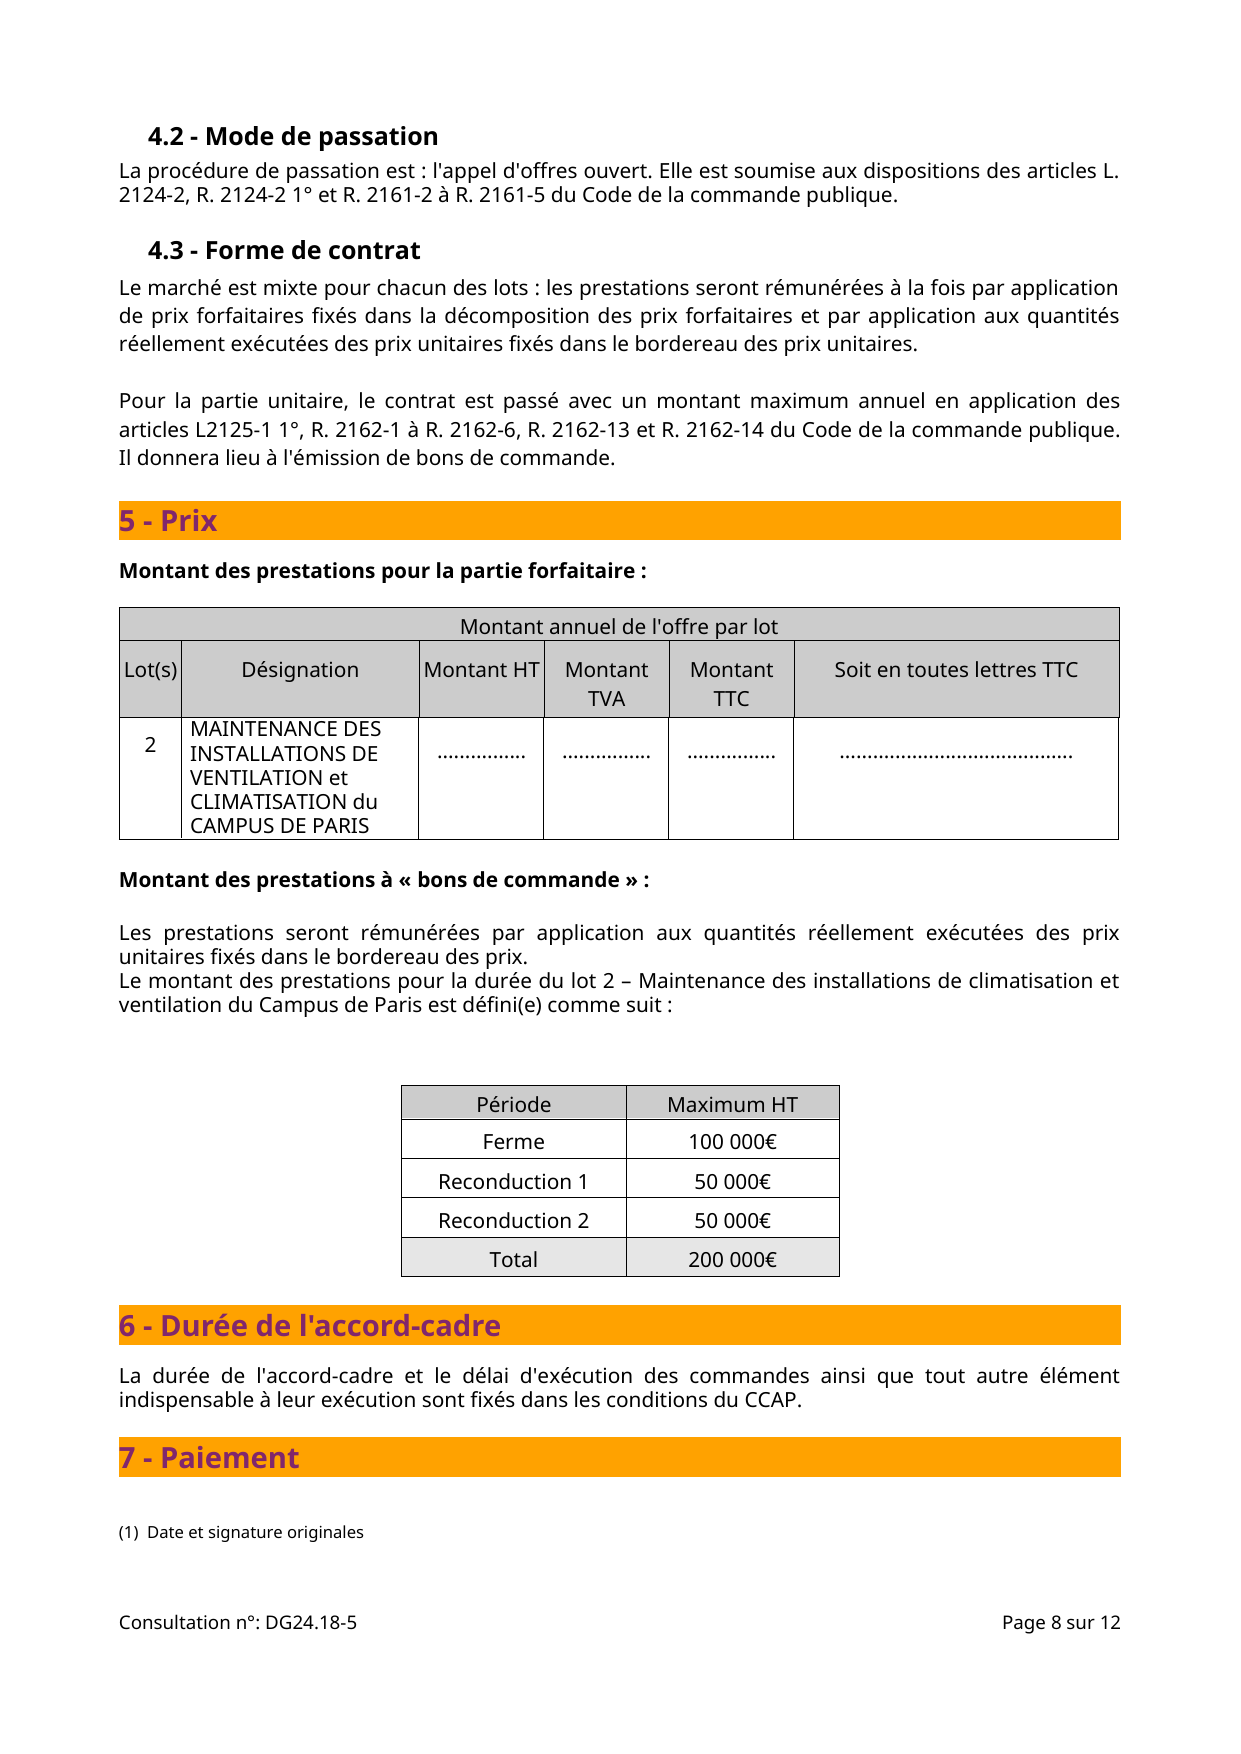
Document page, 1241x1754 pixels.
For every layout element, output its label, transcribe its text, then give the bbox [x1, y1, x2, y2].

table_cell 200 000€ [627, 1238, 839, 1276]
table_cell 50 000€ [627, 1198, 839, 1237]
text Le montant des prestations pour la durée du lot 2 – Maintenance des installations de climatisation et ventilation du Campus de Paris est défini(e) comme suit : [119, 969, 1121, 1018]
table_cell MAINTENANCE DES INSTALLATIONS DE VENTILATION et CLIMATISATION du CAMPUS DE PARIS [182, 718, 418, 838]
table_header Montant annuel de l'offre par lot [120, 608, 1119, 640]
table_cell 2 [120, 718, 181, 838]
table_cell Reconduction 2 [402, 1198, 626, 1237]
text Montant des prestations à « bons de commande » : [119, 868, 1121, 892]
text Le marché est mixte pour chacun des lots : les prestations seront rémunérées à la fois par application de prix forfaitaires fixés dans la décomposition des prix forfaitaires et par application aux quantités réellement exécutées des prix unitaires fixés dans le bordereau des prix unitaires. [119, 273, 1121, 358]
text Montant des prestations pour la partie forfaitaire : [119, 559, 1121, 583]
table_cell ................ [419, 718, 543, 838]
subtitle 5 - Prix [119, 501, 1121, 540]
subtitle 4.2 - Mode de passation [148, 119, 1121, 153]
table_header Période [402, 1086, 626, 1118]
table_cell ................ [544, 718, 668, 838]
table_cell Montant TTC [670, 641, 794, 717]
table_cell Montant TVA [545, 641, 669, 717]
table_cell Lot(s) [120, 641, 181, 717]
text Pour la partie unitaire, le contrat est passé avec un montant maximum annuel en application des articles L2125-1 1°, R. 2162-1 à R. 2162-6, R. 2162-13 et R. 2162-14 du Code de la commande publique. Il donnera lieu à l'émission de bons de commande. [119, 386, 1121, 472]
text Les prestations seront rémunérées par application aux quantités réellement exécutées des prix unitaires fixés dans le bordereau des prix. [119, 921, 1121, 969]
table_cell Ferme [402, 1120, 626, 1158]
table_cell .......................................... [794, 718, 1118, 838]
table_cell Total [402, 1238, 626, 1276]
text La durée de l'accord-cadre et le délai d'exécution des commandes ainsi que tout autre élément indispensable à leur exécution sont fixés dans les conditions du CCAP. [119, 1364, 1121, 1412]
table_cell 50 000€ [627, 1159, 839, 1197]
table_cell Soit en toutes lettres TTC [795, 641, 1119, 717]
subtitle 7 - Paiement [119, 1437, 1121, 1477]
table_cell Montant HT [420, 641, 544, 717]
text La procédure de passation est : l'appel d'offres ouvert. Elle est soumise aux dispositions des articles L. 2124-2, R. 2124-2 1° et R. 2161-2 à R. 2161-5 du Code de la commande publique. [119, 159, 1121, 207]
table_cell Désignation [182, 641, 419, 717]
subtitle 6 - Durée de l'accord-cadre [119, 1305, 1121, 1345]
table_cell Reconduction 1 [402, 1159, 626, 1197]
table_cell ................ [669, 718, 793, 838]
subtitle 4.3 - Forme de contrat [148, 232, 1121, 266]
table_header Maximum HT [627, 1086, 839, 1118]
table_cell 100 000€ [627, 1120, 839, 1158]
